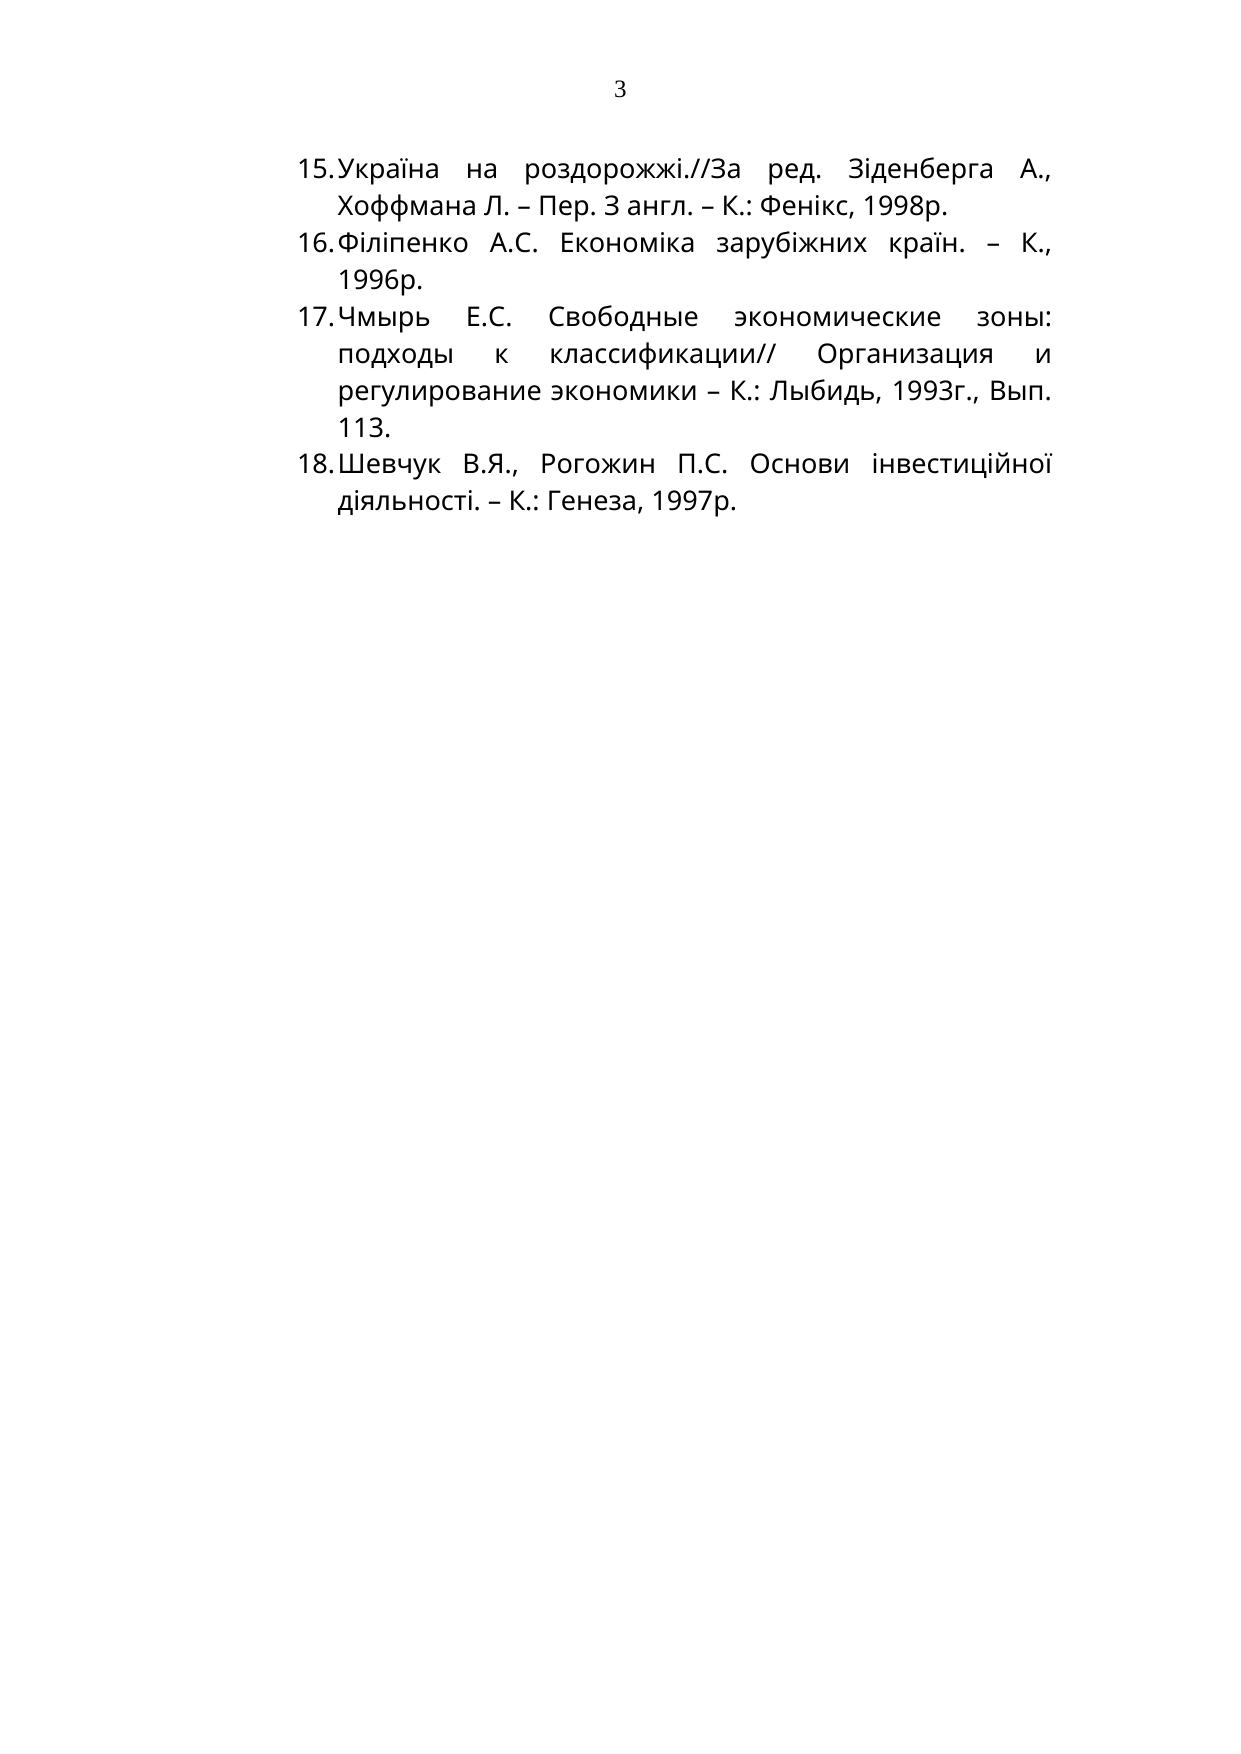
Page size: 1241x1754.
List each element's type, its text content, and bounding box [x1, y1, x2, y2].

list Шевчук В.Я., Рогожин П.С. Основи інвестиційної діяльності. – К.: Генеза, 1997р. [297, 445, 1053, 519]
list Філіпенко А.С. Економіка зарубіжних країн. – К., 1996р. [297, 224, 1053, 297]
list Україна на роздорожжі.//За ред. Зіденберга А., Хоффмана Л. – Пер. З англ. – К.: Фенікс, 1998р. [297, 150, 1053, 224]
list Чмырь Е.С. Свободные экономические зоны: подходы к классификации// Организация и регулирование экономики – К.: Лыбидь, 1993г., Вып. 113. [297, 297, 1053, 445]
